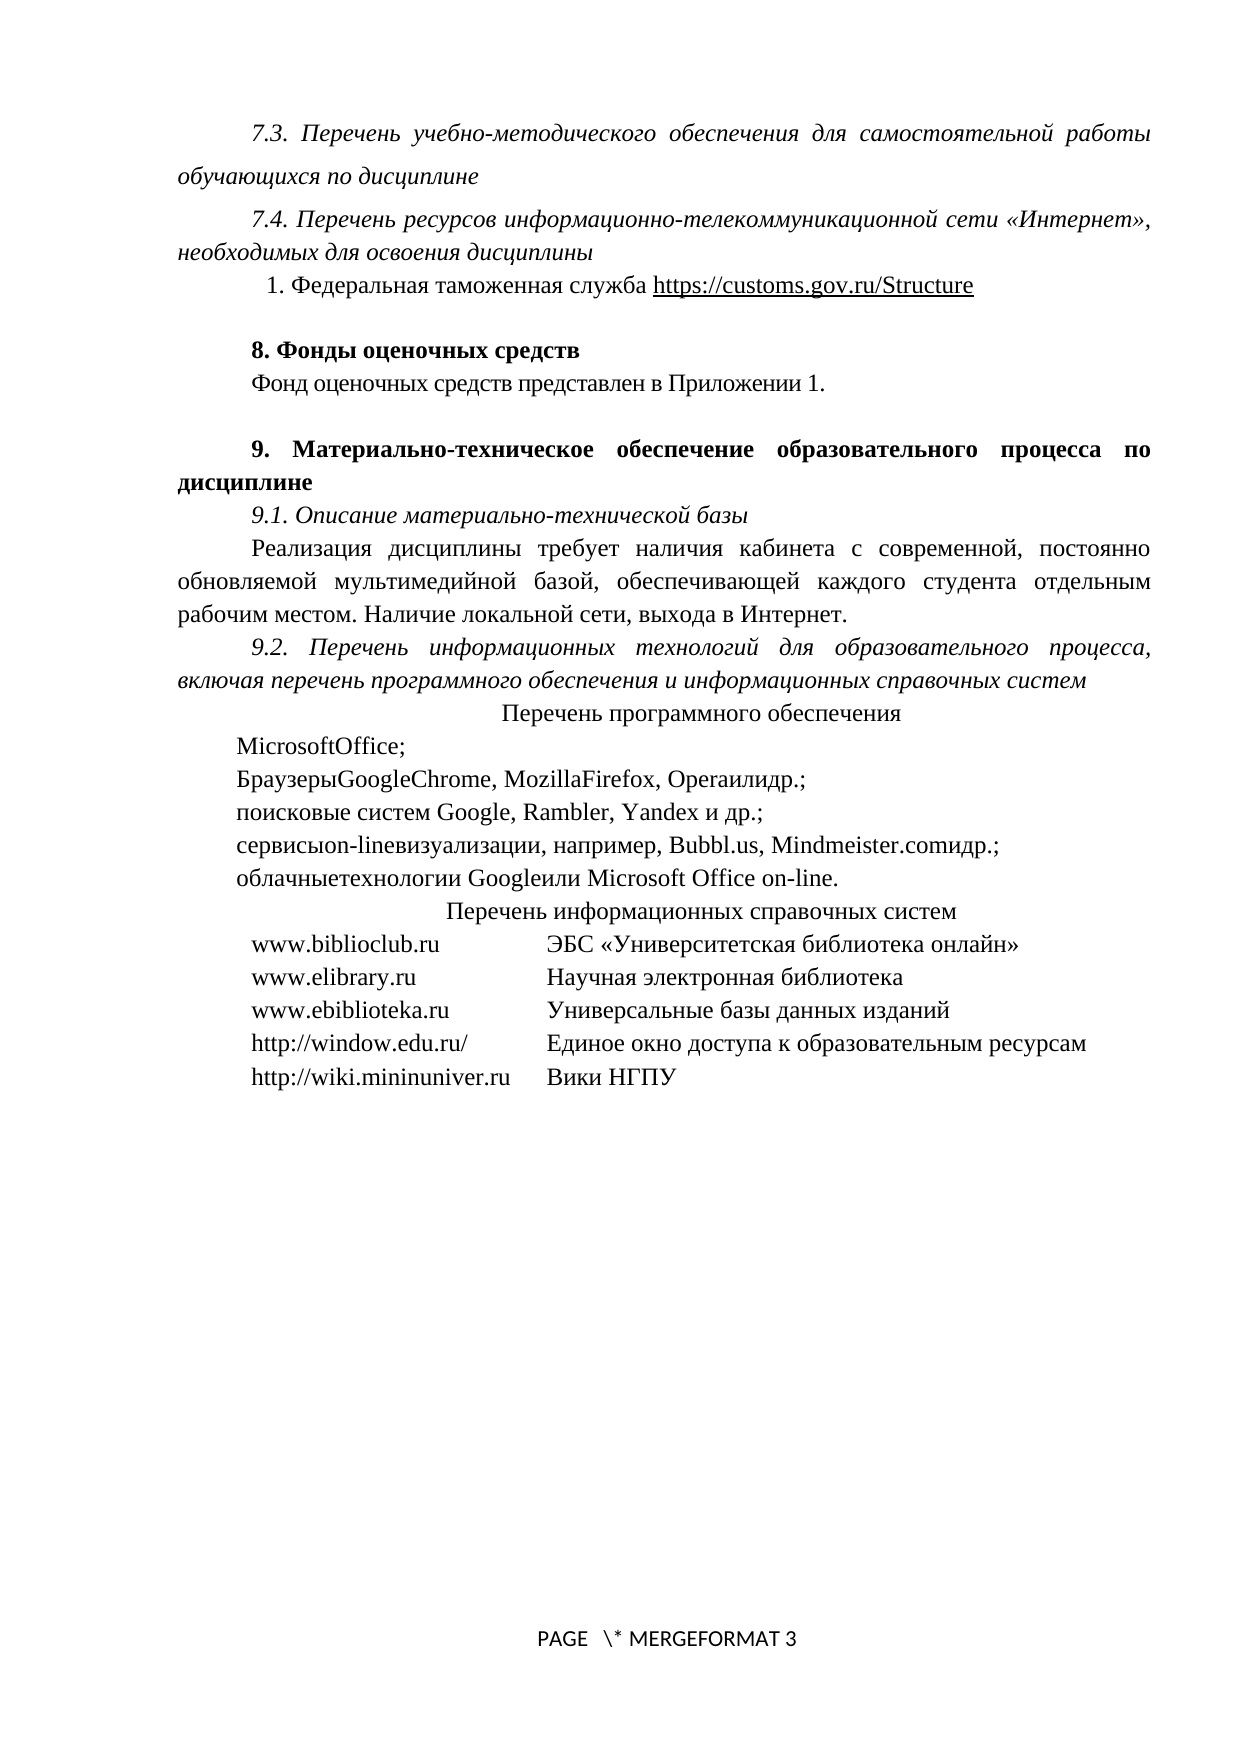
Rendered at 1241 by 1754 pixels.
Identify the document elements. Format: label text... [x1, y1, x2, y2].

text поисковые систем Google, Rambler, Yandex и др.; [236, 797, 1152, 826]
text сервисыon-lineвизуализации, например, Bubbl.us, Mindmeister.comидр.; [236, 830, 1152, 859]
text 9. Материально-техническое обеспечение образовательного процесса по дисциплине [177, 434, 1152, 496]
text облачныетехнологии Googleили Microsoft Office on-line. [236, 863, 1152, 892]
text 7.4. Перечень ресурсов информационно-телекоммуникационной сети «Интернет», необходимых для освоения дисциплины [177, 204, 1152, 266]
text 1. Федеральная таможенная служба https://customs.gov.ru/Structure [177, 270, 1152, 299]
text Реализация дисциплины требует наличия кабинета с современной, постоянно обновляемой мультимедийной базой, обеспечивающей каждого студента отдельным рабочим местом. Наличие локальной сети, выхода в Интернет. [177, 533, 1152, 628]
text Перечень программного обеспечения [177, 698, 1152, 727]
text http://wiki.mininuniver.ru Вики НГПУ [177, 1062, 1152, 1090]
text Перечень информационных справочных систем [177, 896, 1152, 925]
text www.elibrary.ru Научная электронная библиотека [177, 962, 1152, 991]
text MicrosoftOffice; [236, 731, 1152, 760]
text http://window.edu.ru/ Единое окно доступа к образовательным ресурсам [177, 1028, 1152, 1057]
text БраузерыGoogleChrome, MozillaFirefox, Operaилидр.; [236, 764, 1152, 793]
text 9.1. Описание материально-технической базы [177, 500, 1152, 529]
text 7.3. Перечень учебно-методического обеспечения для самостоятельной работы обучающихся по дисциплине [177, 118, 1152, 190]
text 9.2. Перечень информационных технологий для образовательного процесса, включая перечень программного обеспечения и информационных справочных систем [177, 632, 1152, 694]
text Фонд оценочных средств представлен в Приложении 1. [177, 368, 1152, 397]
text www.biblioclub.ru ЭБС «Университетская библиотека онлайн» [177, 929, 1152, 958]
text www.ebiblioteka.ru Универсальные базы данных изданий [177, 996, 1152, 1024]
text 8. Фонды оценочных средств [177, 335, 1152, 364]
